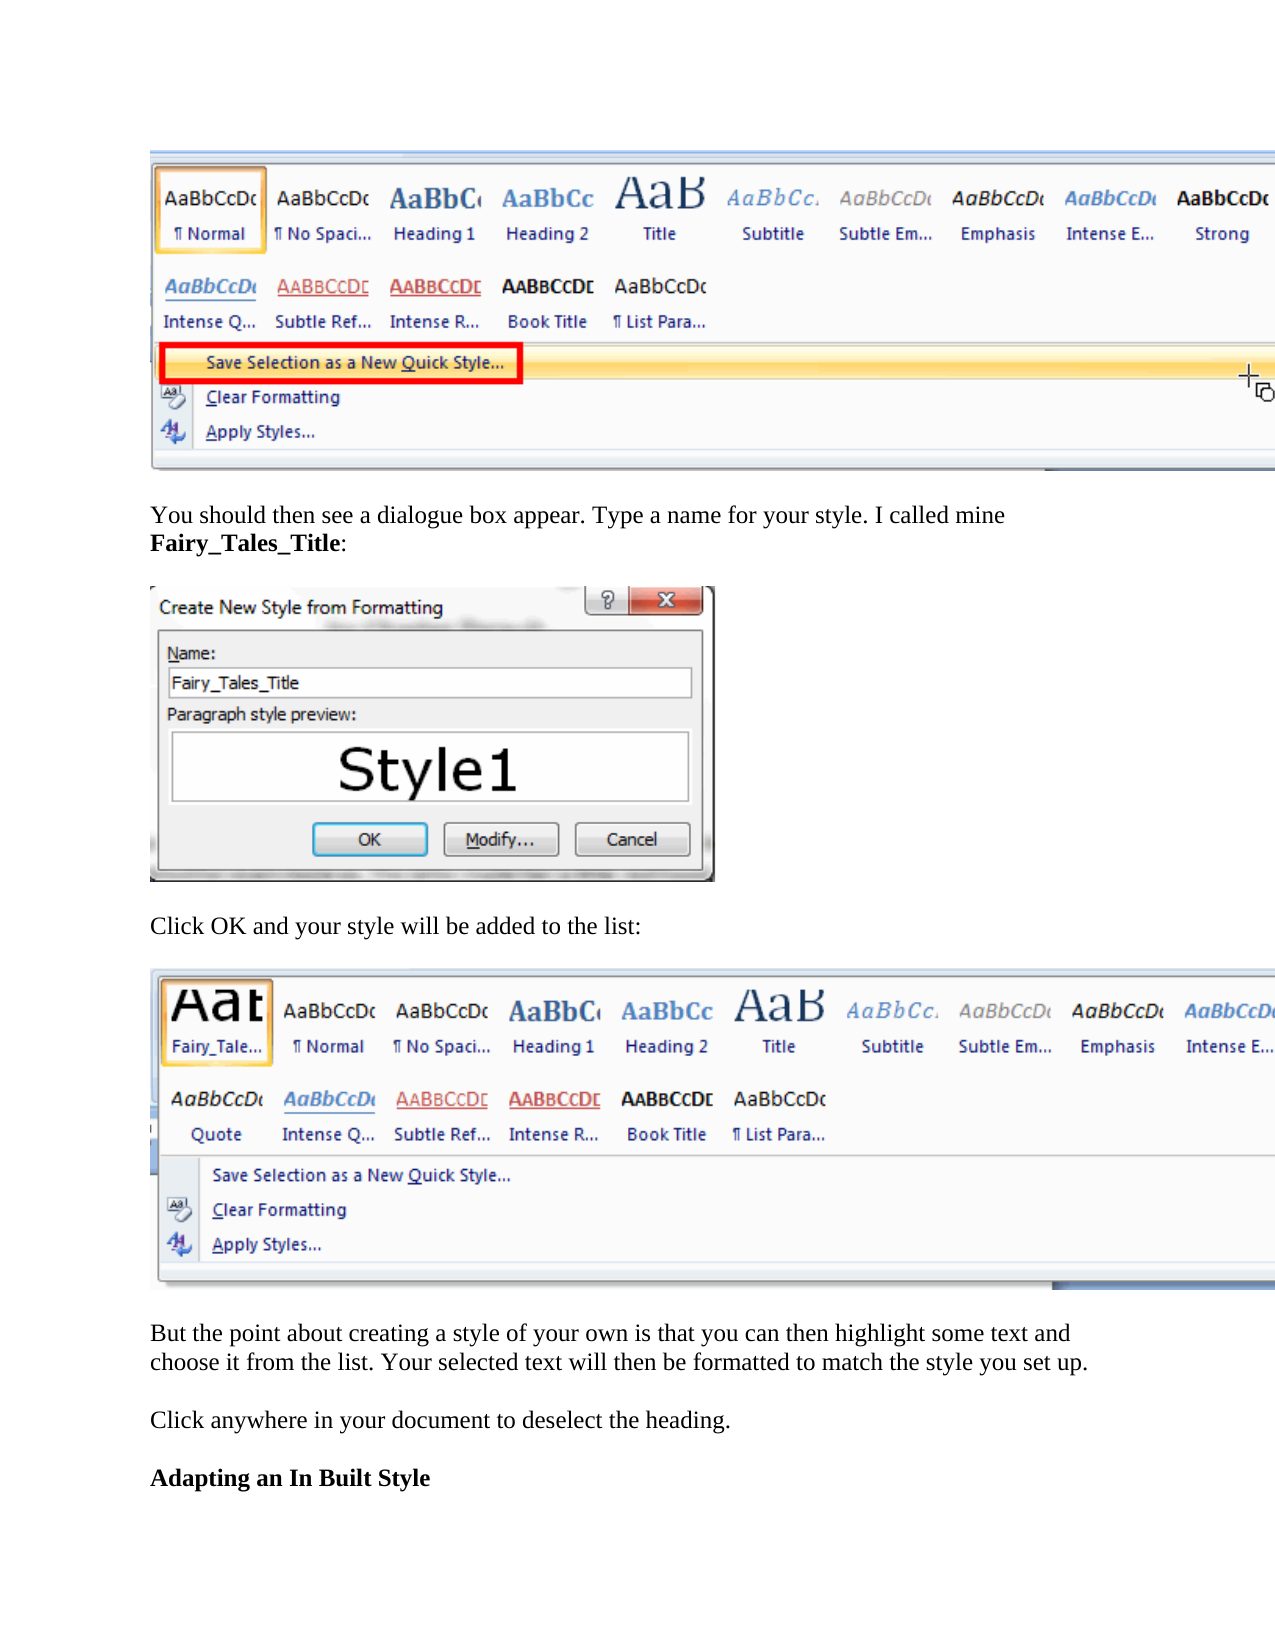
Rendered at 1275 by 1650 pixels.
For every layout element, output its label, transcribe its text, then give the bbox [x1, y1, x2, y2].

picture [150, 150, 1275, 471]
text But the point about creating a style of your own is that you can then highlight some text and choose it from the list. Your selected text will then be formatted to match the style you set up. [150, 1318, 1125, 1376]
text Click OK and your style will be added to the list: [150, 911, 1125, 939]
picture [150, 586, 716, 882]
picture [150, 968, 1275, 1290]
text You should then see a dialogue box appear. Type a name for your style. I called mine Fairy_Tales_Title: [150, 500, 1125, 557]
text Click anywhere in your document to deselect the heading. [150, 1405, 1125, 1434]
text Adapting an In Built Style [150, 1463, 1125, 1492]
